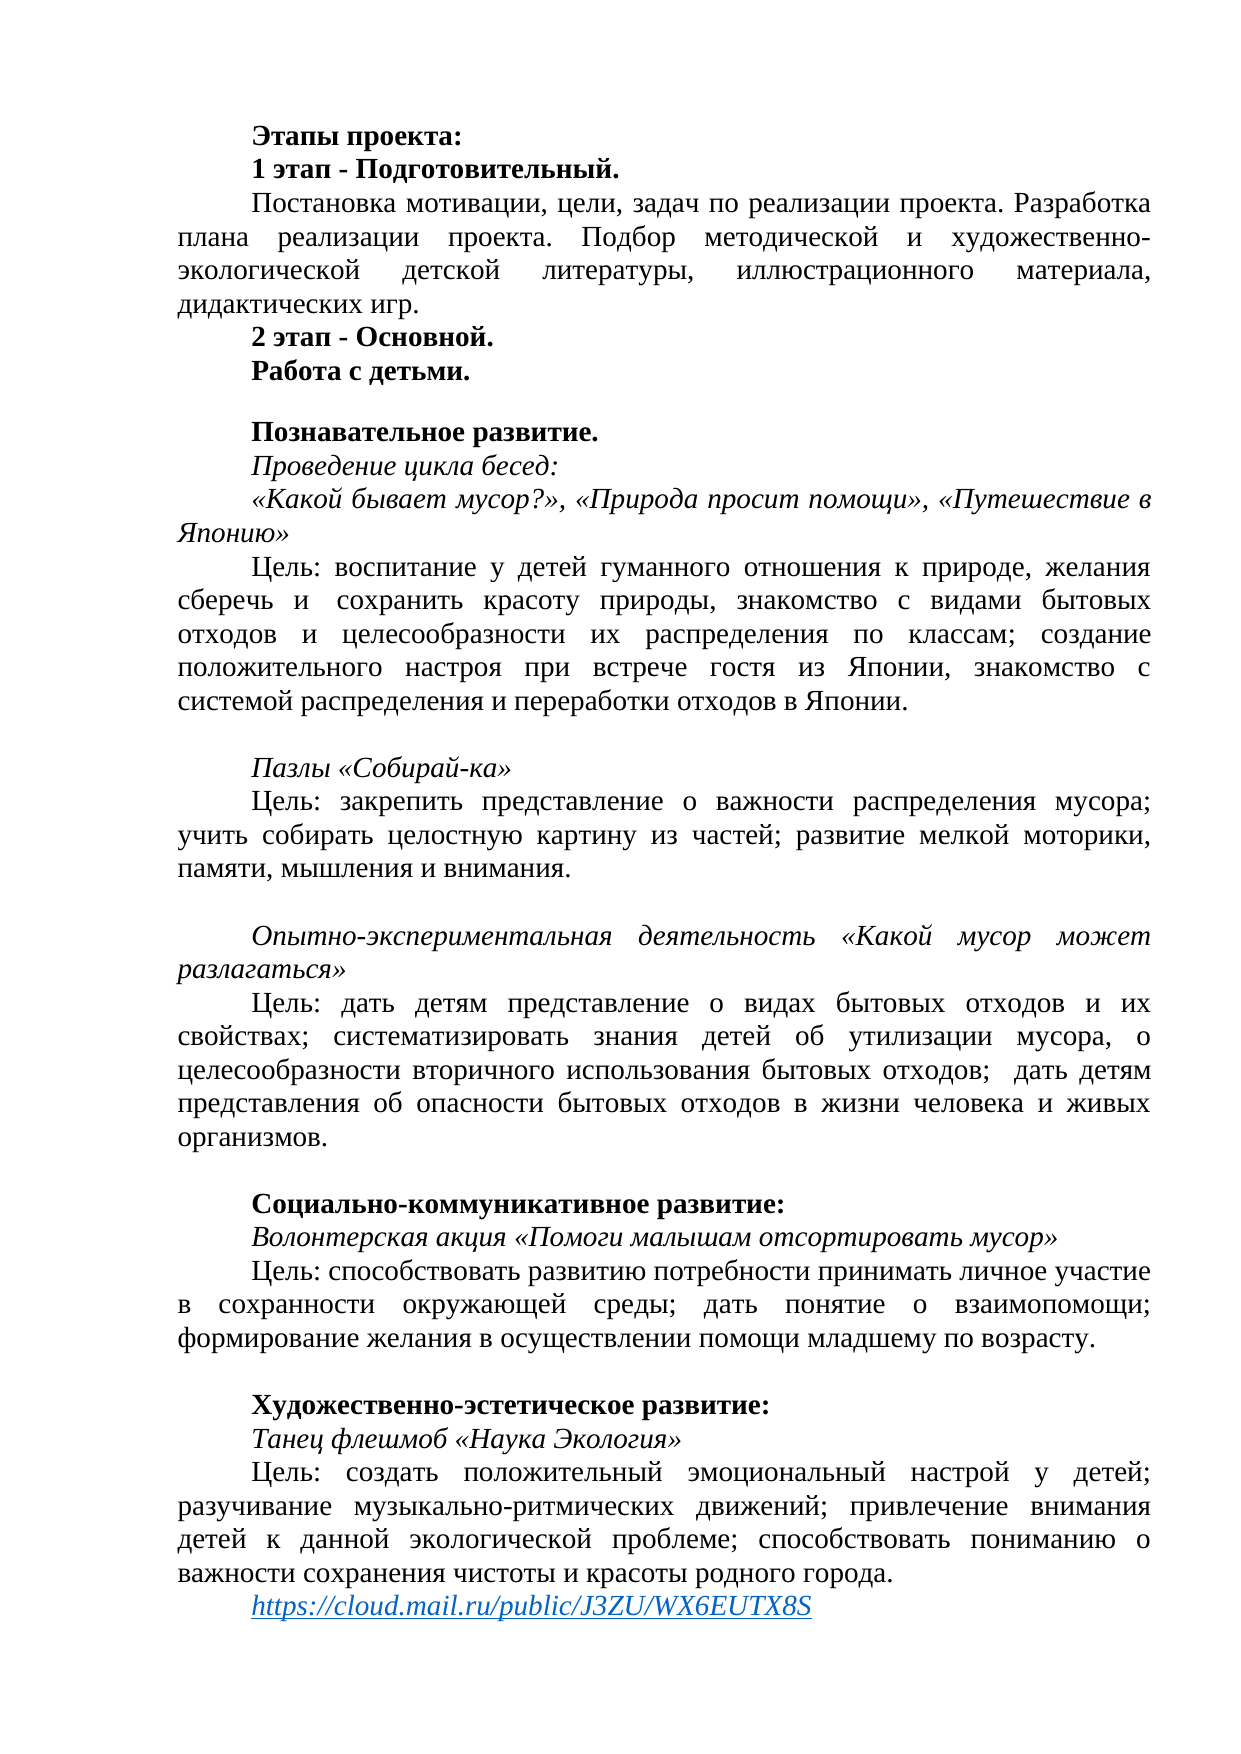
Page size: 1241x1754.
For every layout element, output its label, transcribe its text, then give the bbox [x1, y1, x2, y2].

text «Какой бывает мусор?», «Природа просит помощи», «Путешествие в Японию» [177, 482, 1152, 549]
text Цель: дать детям представление о видах бытовых отходов и их свойствах; систематизировать знания детей об утилизации мусора, о целесообразности вторичного использования бытовых отходов; дать детям представления об опасности бытовых отходов в жизни человека и живых организмов. [177, 985, 1152, 1152]
text Танец флешмоб «Наука Экология» [177, 1421, 1152, 1454]
text Этапы проекта: [177, 118, 1152, 152]
text Проведение цикла бесед: [177, 448, 1152, 482]
text Пазлы «Собирай-ка» [177, 750, 1152, 783]
text Волонтерская акция «Помоги малышам отсортировать мусор» [177, 1219, 1152, 1253]
text https://cloud.mail.ru/public/J3ZU/WX6EUTX8S [177, 1588, 1152, 1622]
text Художественно-эстетическое развитие: [177, 1387, 1152, 1421]
text Цель: способствовать развитию потребности принимать личное участие в сохранности окружающей среды; дать понятие о взаимопомощи; формирование желания в осуществлении помощи младшему по возрасту. [177, 1253, 1152, 1354]
text Работа с детьми. [177, 353, 1152, 386]
text 1 этап - Подготовительный. [177, 152, 1152, 185]
text Цель: воспитание у детей гуманного отношения к природе, желания сберечь и сохранить красоту природы, знакомство с видами бытовых отходов и целесообразности их распределения по классам; создание положительного настроя при встрече гостя из Японии, знакомство с системой распределения и переработки отходов в Японии. [177, 616, 1152, 716]
text 2 этап - Основной. [177, 319, 1152, 353]
text Постановка мотивации, цели, задач по реализации проекта. Разработка плана реализации проекта. Подбор методической и художественно-экологической детской литературы, иллюстрационного материала, дидактических игр. [177, 185, 1152, 319]
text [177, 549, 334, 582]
text Познавательное развитие. [177, 414, 1152, 448]
text Социально-коммуникативное развитие: [177, 1186, 1152, 1219]
text Опытно-экспериментальная деятельность «Какой мусор может разлагаться» [177, 918, 1152, 985]
text Цель: закрепить представление о важности распределения мусора; учить собирать целостную картину из частей; развитие мелкой моторики, памяти, мышления и внимания. [177, 783, 1152, 884]
text Цель: создать положительный эмоциональный настрой у детей; разучивание музыкально-ритмических движений; привлечение внимания детей к данной экологической проблеме; способствовать пониманию о важности сохранения чистоты и красоты родного города. [177, 1454, 1152, 1588]
